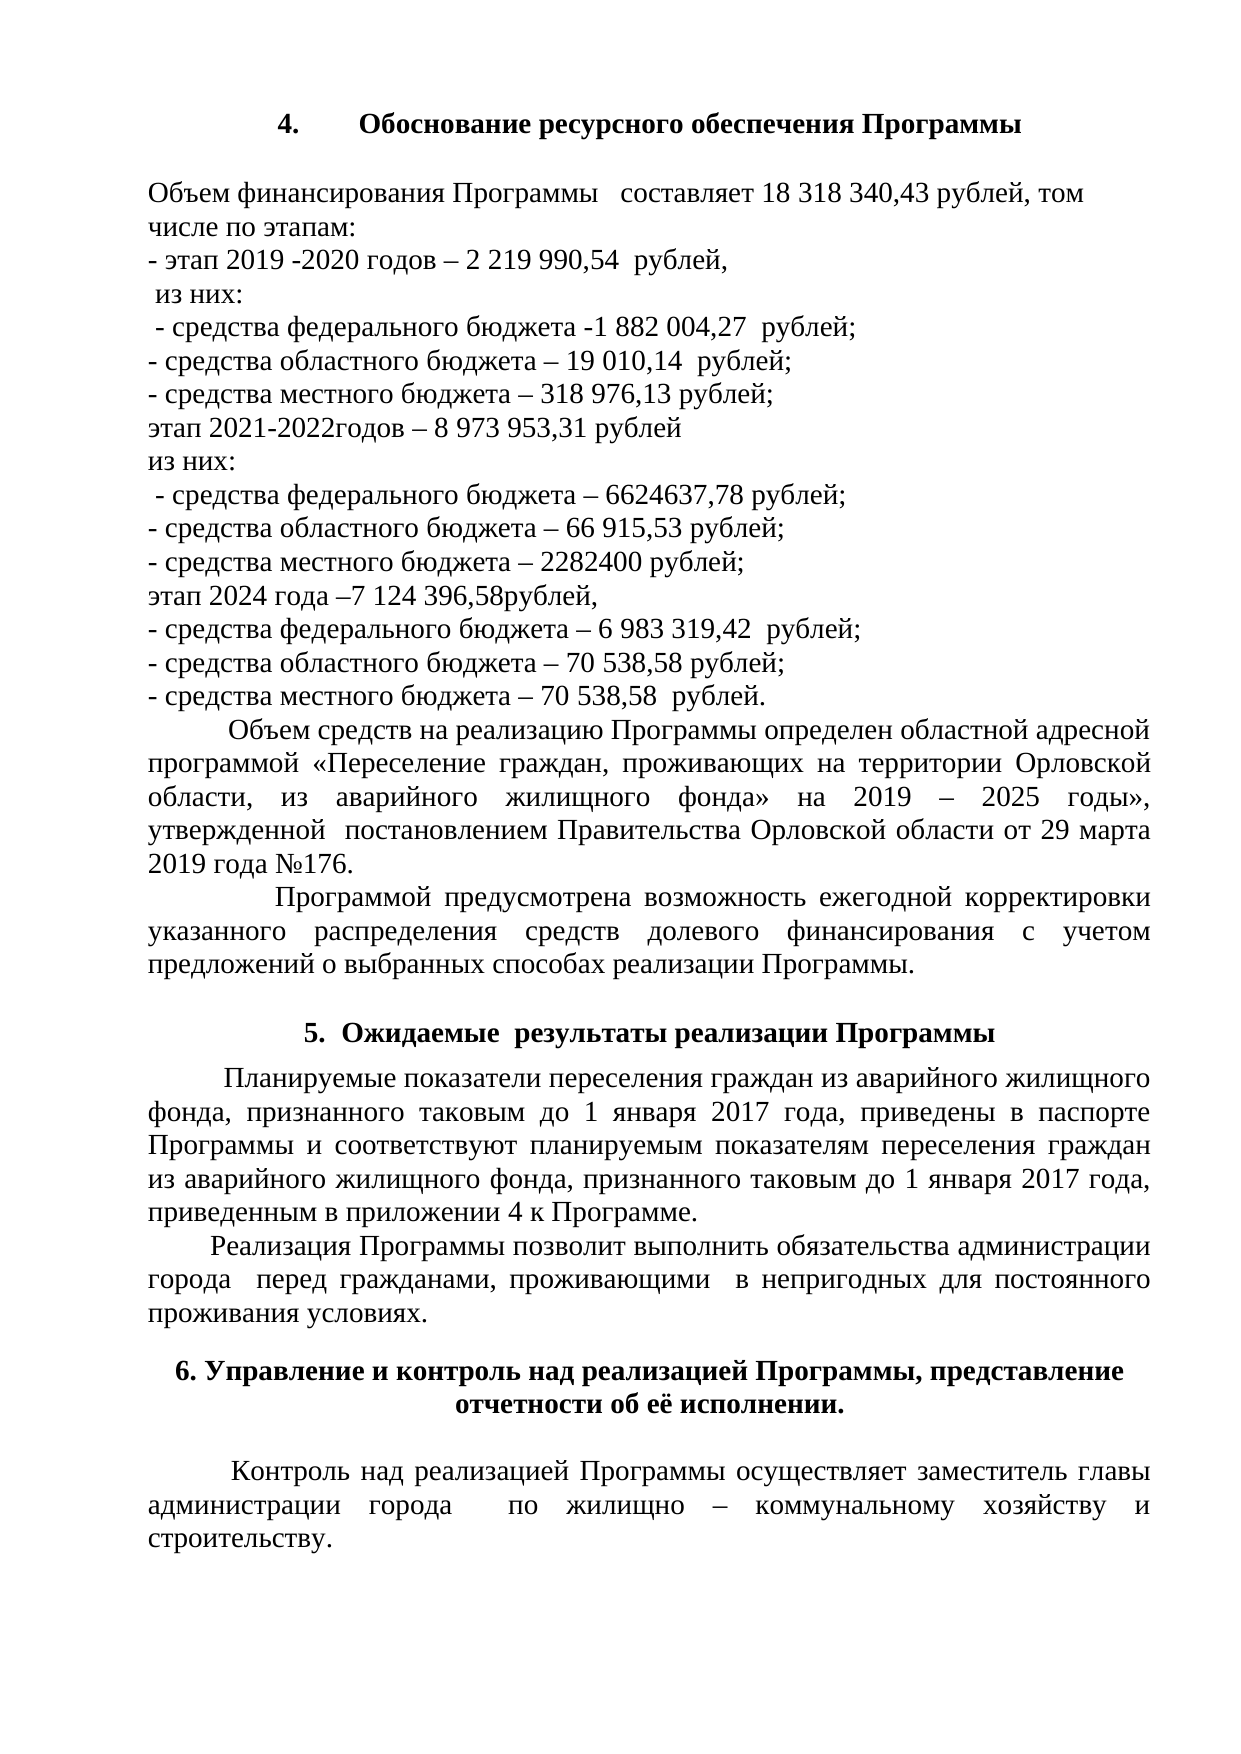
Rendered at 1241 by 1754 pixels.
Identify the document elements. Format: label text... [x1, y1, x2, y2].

text Объем финансирования Программы составляет 18 318 340,43 рублей, том числе по этапам: [148, 175, 1152, 242]
subtitle Обоснование ресурсного обеспечения Программы [148, 106, 1152, 140]
text - средства федерального бюджета – 6624637,78 рублей; [148, 477, 1152, 511]
text Объем средств на реализацию Программы определен областной адресной программой «Переселение граждан, проживающих на территории Орловской области, из аварийного жилищного фонда» на 2019 – 2025 годы», утвержденной постановлением Правительства Орловской области от 29 марта 2019 года №176. [148, 712, 1152, 879]
text отчетности об её исполнении. [148, 1386, 1152, 1420]
text 6. Управление и контроль над реализацией Программы, представление [148, 1353, 1152, 1386]
text - средства местного бюджета – 2282400 рублей; [148, 544, 1152, 578]
text Программой предусмотрена возможность ежегодной корректировки указанного распределения средств долевого финансирования с учетом предложений о выбранных способах реализации Программы. [148, 879, 1152, 980]
text Реализация Программы позволит выполнить обязательства администрации города перед гражданами, проживающими в непригодных для постоянного проживания условиях. [148, 1228, 1152, 1329]
text - средства местного бюджета – 70 538,58 рублей. [148, 678, 1152, 712]
text Контроль над реализацией Программы осуществляет заместитель главы администрации города по жилищно – коммунальному хозяйству и строительству. [148, 1453, 1152, 1554]
text - средства областного бюджета – 66 915,53 рублей; [148, 511, 1152, 544]
text - средства местного бюджета – 318 976,13 рублей; [148, 376, 1152, 410]
text - этап 2019 -2020 годов – 2 219 990,54 рублей, [148, 242, 1152, 276]
text из них: [148, 276, 1152, 309]
subtitle Ожидаемые результаты реализации Программы [148, 1016, 1152, 1049]
text этап 2021-2022годов – 8 973 953,31 рублей [148, 410, 1152, 443]
text - средства областного бюджета – 70 538,58 рублей; [148, 645, 1152, 678]
text из них: [148, 443, 1152, 477]
text Планируемые показатели переселения граждан из аварийного жилищного фонда, признанного таковым до 1 января 2017 года, приведены в паспорте Программы и соответствуют планируемым показателям переселения граждан из аварийного жилищного фонда, признанного таковым до 1 января 2017 года, приведенным в приложении 4 к Программе. [148, 1060, 1152, 1228]
text - средства федерального бюджета – 6 983 319,42 рублей; [148, 611, 1152, 645]
text - средства областного бюджета – 19 010,14 рублей; [148, 343, 1152, 376]
text этап 2024 года –7 124 396,58рублей, [148, 578, 1152, 611]
text - средства федерального бюджета -1 882 004,27 рублей; [148, 309, 1152, 343]
